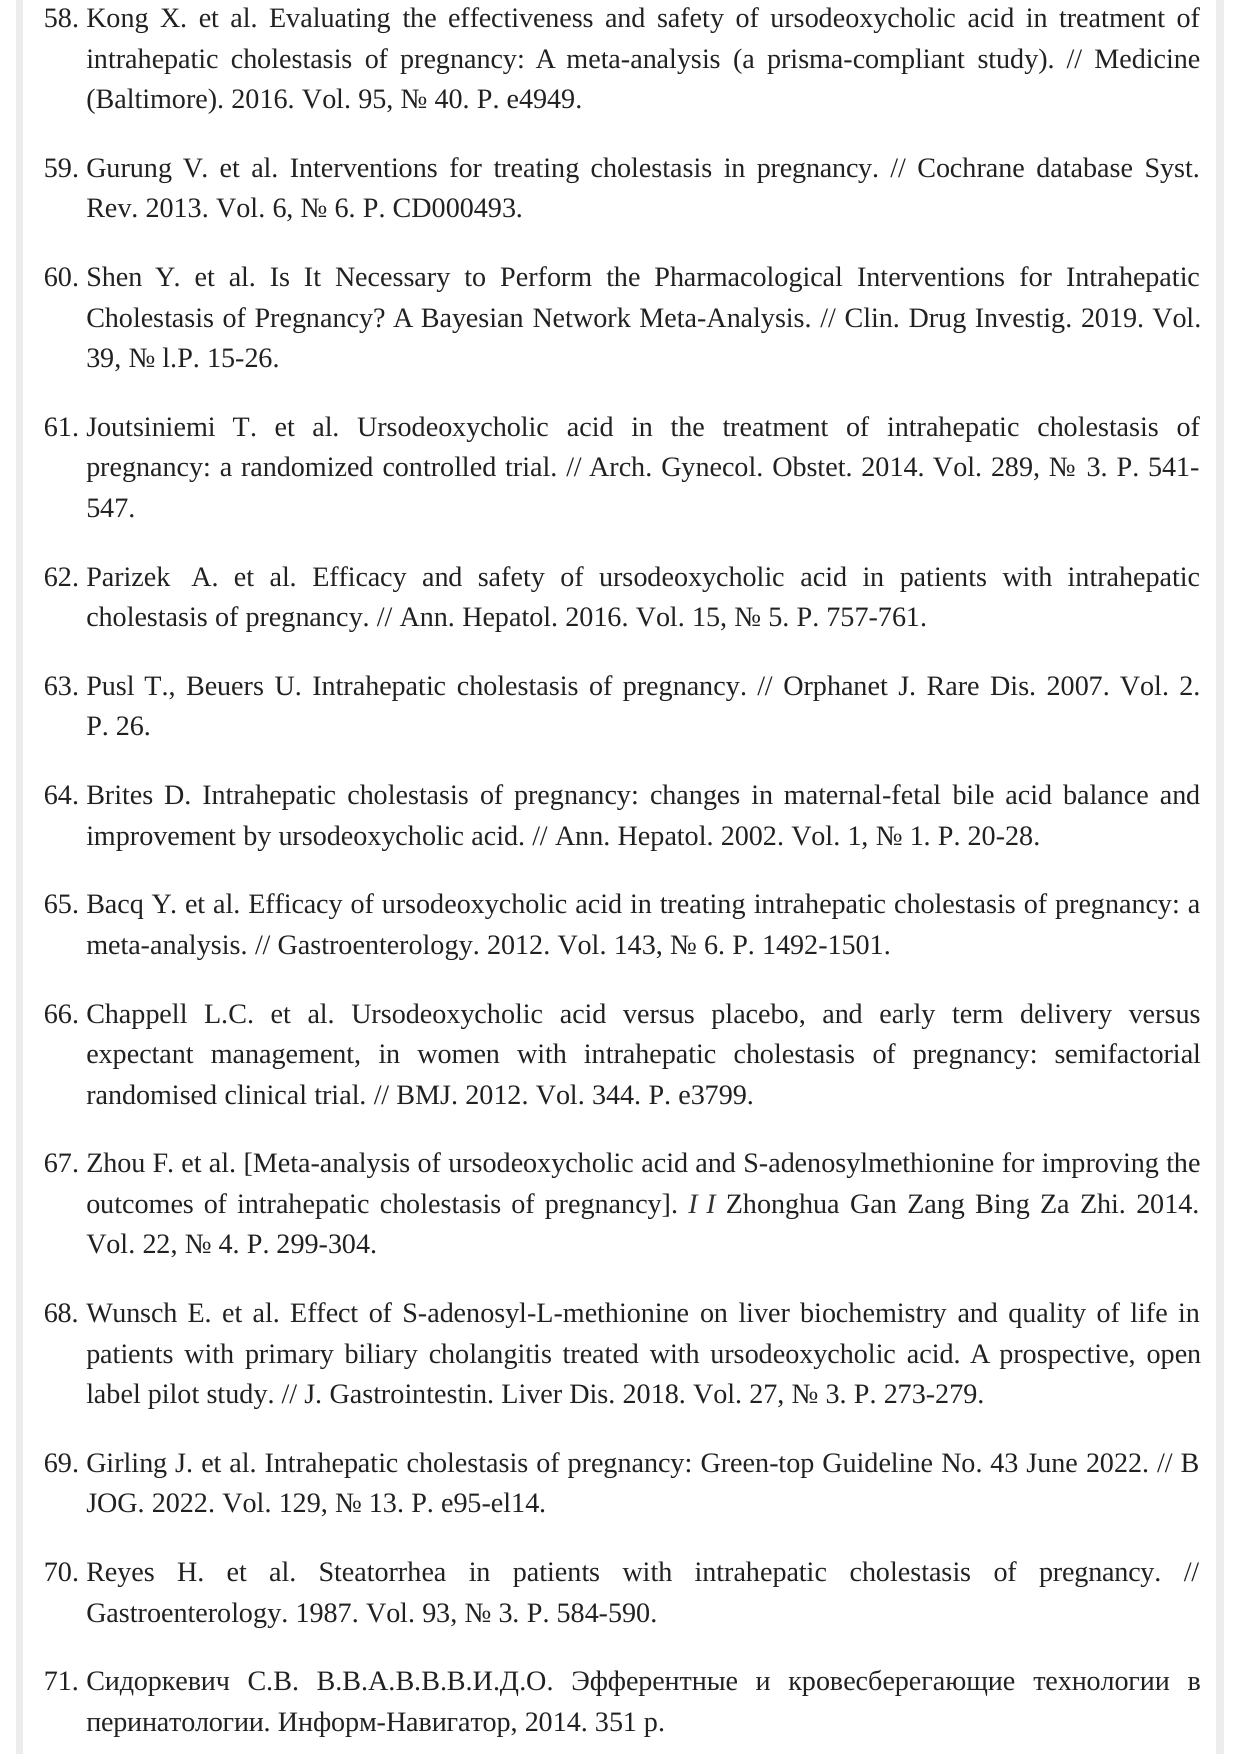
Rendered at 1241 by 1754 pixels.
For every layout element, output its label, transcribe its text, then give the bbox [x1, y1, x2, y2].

list Parizek A. et al. Efficacy and safety of ursodeoxycholic acid in patients with intrahepatic cholestasis of pregnancy. // Ann. Hepatol. 2016. Vol. 15, № 5. P. 757-761. [44, 560, 1201, 633]
list Wunsch E. et al. Effect of S-adenosyl-L-methionine on liver biochemistry and quality of life in patients with primary biliary cholangitis treated with ursodeoxycholic acid. A prospective, open label pilot study. // J. Gastrointestin. Liver Dis. 2018. Vol. 27, № 3. P. 273-279. [44, 1296, 1201, 1409]
list Kong X. et al. Evaluating the effectiveness and safety of ursodeoxycholic acid in treatment of intrahepatic cholestasis of pregnancy: A meta-analysis (a prisma-compliant study). // Medicine (Baltimore). 2016. Vol. 95, № 40. P. e4949. [44, 1, 1201, 115]
list Brites D. Intrahepatic cholestasis of pregnancy: changes in maternal-fetal bile acid balance and improvement by ursodeoxycholic acid. // Ann. Hepatol. 2002. Vol. 1, № 1. P. 20-28. [44, 778, 1200, 851]
list Zhou F. et al. [Meta-analysis of ursodeoxycholic acid and S-adenosylmethionine for improving the outcomes of intrahepatic cholestasis of pregnancy]. I I Zhonghua Gan Zang Bing Za Zhi. 2014. Vol. 22, № 4. P. 299-304. [44, 1147, 1201, 1260]
list Pusl T., Beuers U. Intrahepatic cholestasis of pregnancy. // Orphanet J. Rare Dis. 2007. Vol. 2. P. 26. [44, 669, 1201, 742]
list Bacq Y. et al. Efficacy of ursodeoxycholic acid in treating intrahepatic cholestasis of pregnancy: a meta-analysis. // Gastroenterology. 2012. Vol. 143, № 6. P. 1492-1501. [44, 888, 1201, 960]
list Shen Y. et al. Is It Necessary to Perform the Pharmacological Interventions for Intrahepatic Cholestasis of Pregnancy? A Bayesian Network Meta-Analysis. // Clin. Drug Investig. 2019. Vol. 39, № l.P. 15-26. [44, 260, 1201, 374]
list Girling J. et al. Intrahepatic cholestasis of pregnancy: Green-top Guideline No. 43 June 2022. // В JOG. 2022. Vol. 129, № 13. P. e95-el14. [44, 1446, 1200, 1519]
list Сидоркевич C.B. В.В.А.В.В.В.И.Д.О. Эфферентные и кровесберегающие технологии в перинатологии. Информ-Навигатор, 2014. 351 р. [44, 1664, 1201, 1737]
list Chappell L.C. et al. Ursodeoxycholic acid versus placebo, and early term delivery versus expectant management, in women with intrahepatic cholestasis of pregnancy: semifactorial randomised clinical trial. // BMJ. 2012. Vol. 344. P. e3799. [44, 997, 1201, 1110]
list Gurung V. et al. Interventions for treating cholestasis in pregnancy. // Cochrane database Syst. Rev. 2013. Vol. 6, № 6. P. CD000493. [44, 151, 1201, 224]
list Joutsiniemi T. et al. Ursodeoxycholic acid in the treatment of intrahepatic cholestasis of pregnancy: a randomized controlled trial. // Arch. Gynecol. Obstet. 2014. Vol. 289, № 3. P. 541- 547. [44, 410, 1201, 523]
list Reyes H. et al. Steatorrhea in patients with intrahepatic cholestasis of pregnancy. // Gastroenterology. 1987. Vol. 93, № 3. P. 584-590. [44, 1555, 1200, 1628]
